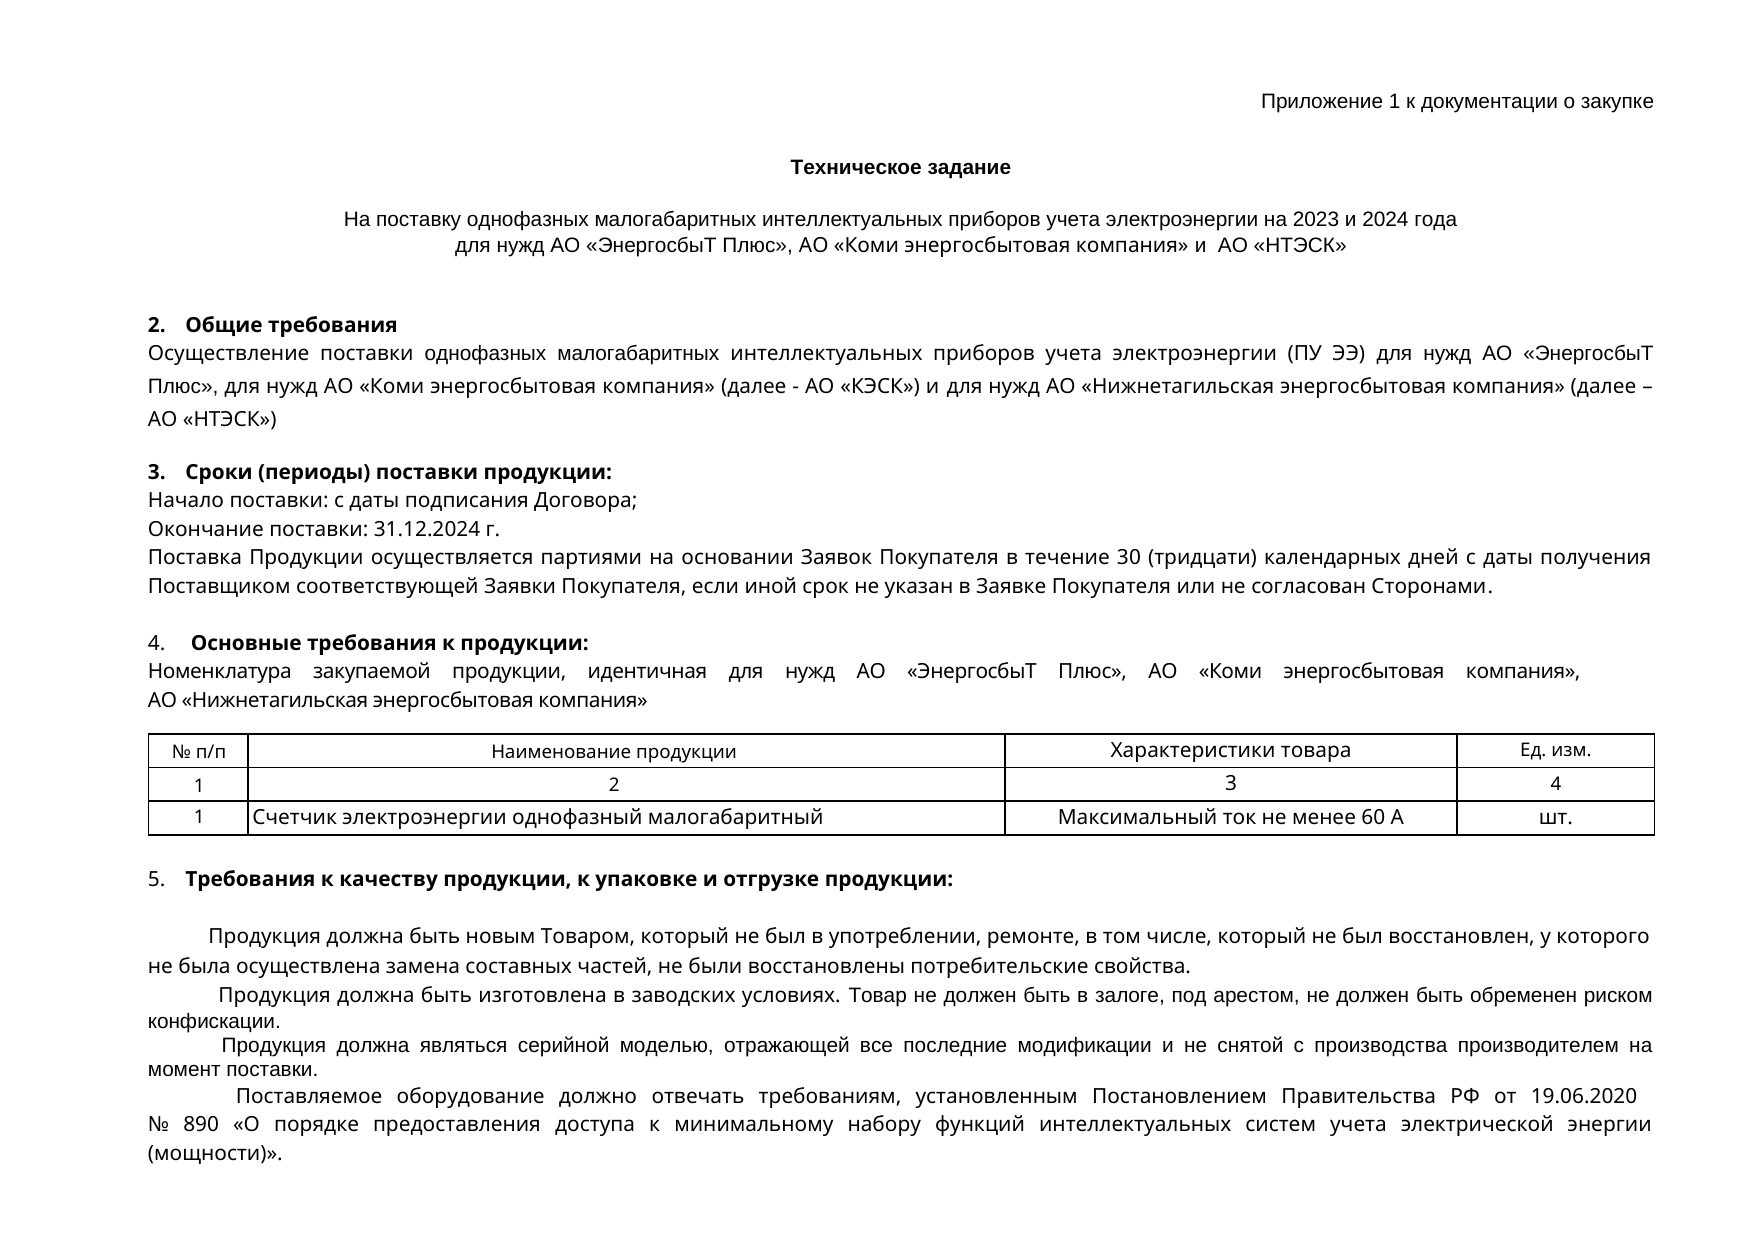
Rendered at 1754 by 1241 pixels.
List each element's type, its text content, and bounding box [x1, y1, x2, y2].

text Техническое задание [148, 155, 1654, 179]
text Поставляемое оборудование должно отвечать требованиям, установленным Постановлением Правительства РФ от 19.06.2020 № 890 «О порядке предоставления доступа к минимальному набору функций интеллектуальных систем учета электрической энергии (мощности)». [148, 1081, 1654, 1166]
text Продукция должна быть изготовлена в заводских условиях. Товар не должен быть в залоге, под арестом, не должен быть обременен риском конфискации. [148, 980, 1654, 1033]
text Продукция должна являться серийной моделью, отражающей все последние модификации и не снятой с производства производителем на момент поставки. [148, 1033, 1654, 1081]
table_header Характеристики товара [1006, 735, 1456, 767]
text Начало поставки: с даты подписания Договора; [148, 486, 1654, 514]
list Основные требования к продукции: [148, 628, 1604, 656]
table_cell 1 [149, 802, 247, 834]
table_cell 4 [1458, 768, 1654, 800]
text Продукция должна быть новым Товаром, который не был в употреблении, ремонте, в том числе, который не был восстановлен, у которого не была осуществлена замена составных частей, не были восстановлены потребительские свойства. [148, 921, 1654, 980]
table_header Наименование продукции [249, 735, 1004, 767]
text Поставка Продукции осуществляется партиями на основании Заявок Покупателя в течение 30 (тридцати) календарных дней с даты получения Поставщиком соответствующей Заявки Покупателя, если иной срок не указан в Заявке Покупателя или не согласован Сторонами. [148, 542, 1654, 599]
table_cell 1 [149, 768, 247, 800]
list Общие требования [148, 310, 1604, 338]
table_header Ед. изм. [1458, 735, 1654, 767]
text На поставку однофазных малогабаритных интеллектуальных приборов учета электроэнергии на 2023 и 2024 года для нужд АО «ЭнергосбыТ Плюс», АО «Коми энергосбытовая компания» и АО «НТЭСК» [148, 207, 1654, 259]
table_cell 2 [249, 768, 1004, 800]
table_cell 3 [1006, 768, 1456, 800]
table_cell Счетчик электроэнергии однофазный малогабаритный [249, 802, 1004, 834]
list Сроки (периоды) поставки продукции: [148, 457, 1604, 486]
table_header № п/п [149, 735, 247, 767]
text Номенклатура закупаемой продукции, идентичная для нужд АО «ЭнергосбыТ Плюс», АО «Коми энергосбытовая компания», АО «Нижнетагильская энергосбытовая компания» [148, 656, 1604, 713]
text Окончание поставки: 31.12.2024 г. [148, 514, 1654, 542]
table_cell шт. [1458, 802, 1654, 834]
table_cell Максимальный ток не менее 60 А [1006, 802, 1456, 834]
text Приложение 1 к документации о закупке [148, 89, 1654, 113]
list Требования к качеству продукции, к упаковке и отгрузке продукции: [148, 864, 1654, 892]
text Осуществление поставки однофазных малогабаритных интеллектуальных приборов учета электроэнергии (ПУ ЭЭ) для нужд АО «ЭнергосбыТ Плюс», для нужд АО «Коми энергосбытовая компания» (далее - АО «КЭСК») и для нужд АО «Нижнетагильская энергосбытовая компания» (далее – АО «НТЭСК») [148, 338, 1654, 432]
